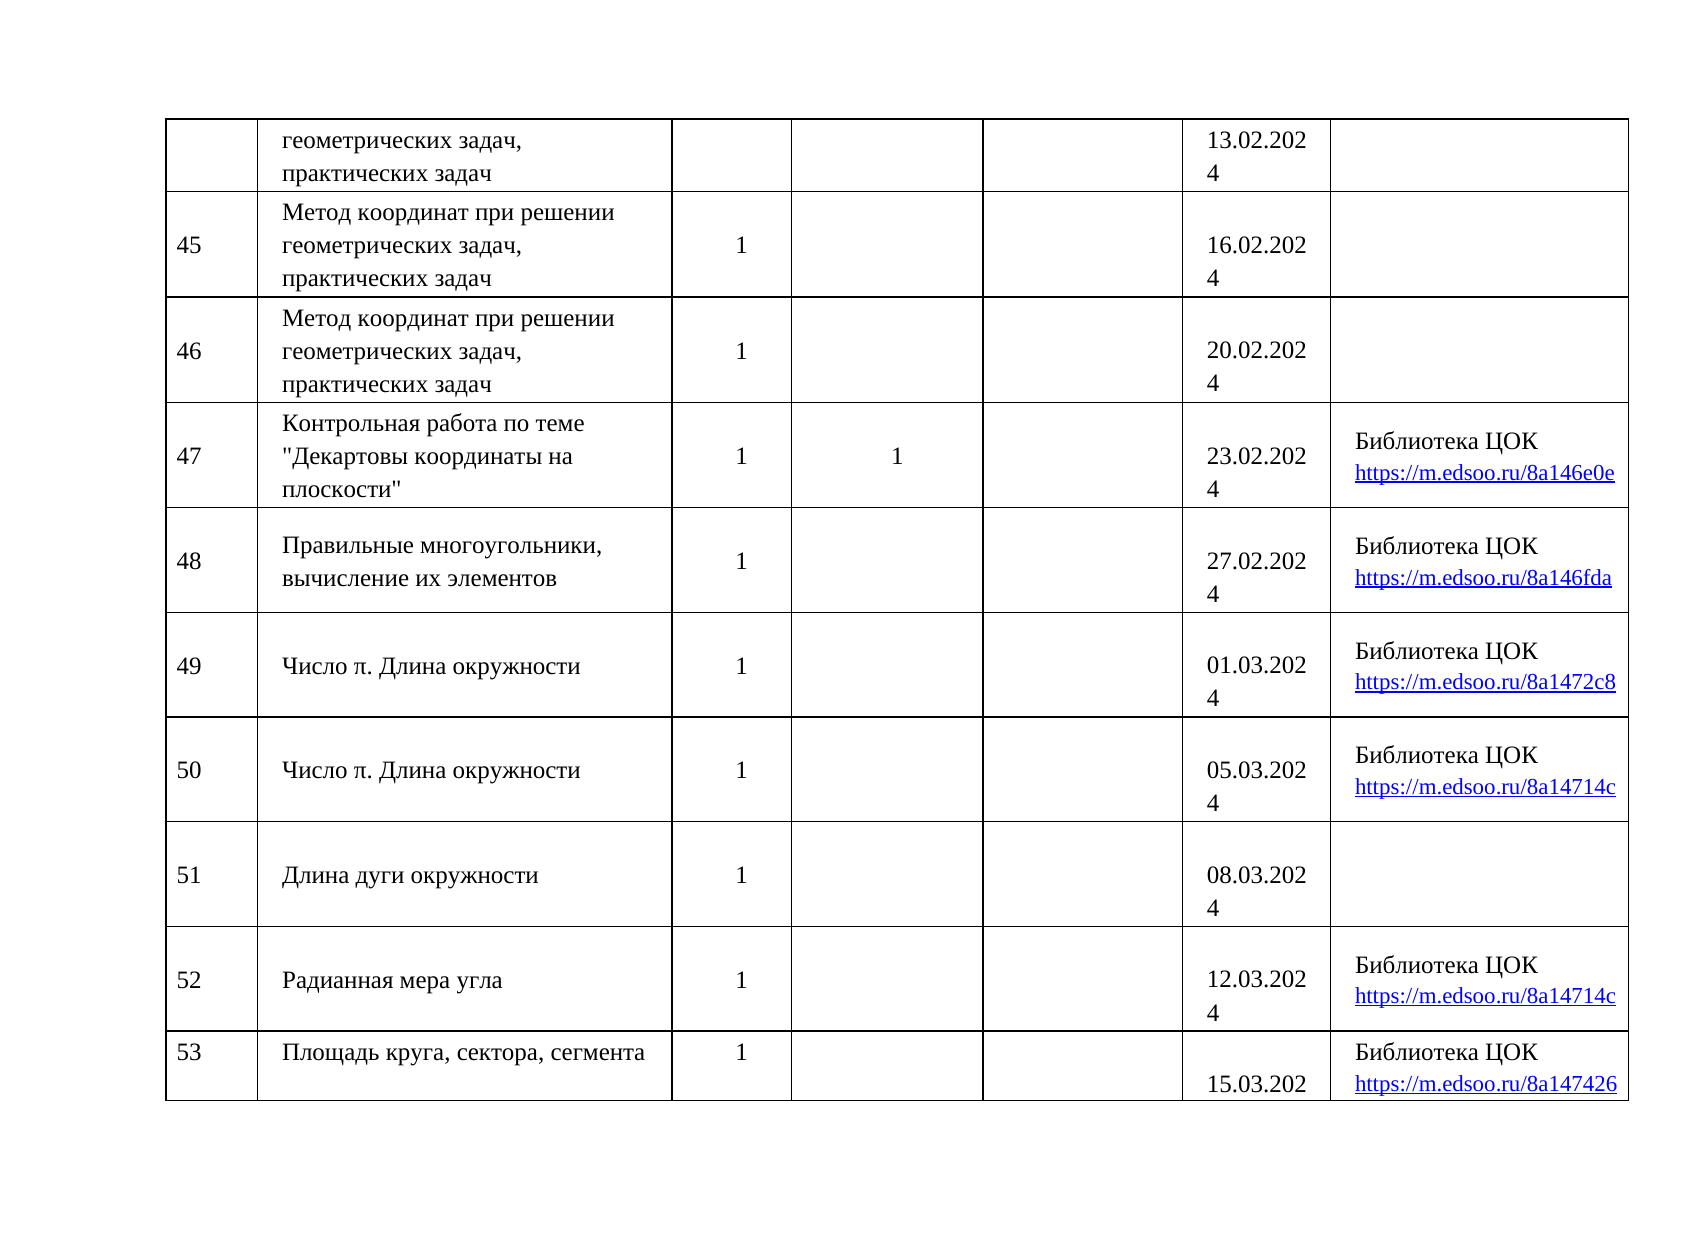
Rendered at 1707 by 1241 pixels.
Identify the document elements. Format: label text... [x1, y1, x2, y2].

table_cell 23.02.2024 [1183, 403, 1330, 507]
table_cell Библиотека ЦОК https://m.edsoo.ru/8a146e0e [1331, 403, 1628, 507]
table_cell [792, 298, 982, 401]
table_cell [984, 508, 1182, 611]
table_cell [792, 822, 982, 926]
table_cell [984, 192, 1182, 296]
table_cell Радианная мера угла [258, 927, 671, 1030]
table_cell Правильные многоугольники, вычисление их элементов [258, 508, 671, 611]
table_cell 51 [167, 822, 257, 926]
table_cell [792, 192, 982, 296]
table_cell 53 [167, 1032, 257, 1100]
table_cell Библиотека ЦОК https://m.edsoo.ru/8a14714c [1331, 927, 1628, 1030]
table_cell Число π. Длина окружности [258, 718, 671, 821]
table_cell [984, 613, 1182, 716]
table_cell 1 [673, 192, 791, 296]
table_cell 1 [673, 718, 791, 821]
table_cell [984, 718, 1182, 821]
table_cell Метод координат при решении геометрических задач, практических задач [258, 298, 671, 401]
table_cell [984, 120, 1182, 191]
table_cell 16.02.2024 [1183, 192, 1330, 296]
table_cell [1331, 120, 1628, 191]
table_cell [1331, 1032, 1628, 1100]
table_cell [984, 822, 1182, 926]
table_cell Библиотека ЦОК https://m.edsoo.ru/8a146fda [1331, 508, 1628, 611]
table_cell [792, 508, 982, 611]
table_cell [258, 192, 671, 296]
table_cell [1331, 192, 1628, 296]
table_cell [792, 718, 982, 821]
table_cell [792, 613, 982, 716]
table_cell 08.03.2024 [1183, 822, 1330, 926]
table_cell [792, 1032, 982, 1100]
table_cell 52 [167, 927, 257, 1030]
table_cell 50 [167, 718, 257, 821]
table_cell Библиотека ЦОК https://m.edsoo.ru/8a1472c8 [1331, 613, 1628, 716]
table_cell [984, 1032, 1182, 1100]
table_cell [1331, 298, 1628, 401]
table_cell Длина дуги окружности [258, 822, 671, 926]
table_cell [258, 1032, 671, 1100]
table_cell [984, 927, 1182, 1030]
table_cell 20.02.2024 [1183, 298, 1330, 401]
table_cell 1 [673, 508, 791, 611]
table_cell [984, 298, 1182, 401]
table_cell 45 [167, 192, 257, 296]
table_cell Число π. Длина окружности [258, 613, 671, 716]
table_cell 1 [673, 927, 791, 1030]
table_cell 1 [673, 298, 791, 401]
table_cell 05.03.2024 [1183, 718, 1330, 821]
table_cell 1 [673, 822, 791, 926]
table_cell [1331, 822, 1628, 926]
table_cell 47 [167, 403, 257, 507]
table_cell 1 [792, 403, 982, 507]
table_cell 12.03.2024 [1183, 927, 1330, 1030]
table_cell 15.03.2024 [1183, 1032, 1330, 1100]
table_cell [792, 927, 982, 1030]
table_cell 49 [167, 613, 257, 716]
table_cell Контрольная работа по теме "Декартовы координаты на плоскости" [258, 403, 671, 507]
table_cell [984, 403, 1182, 507]
table_cell 13.02.2024 [1183, 120, 1330, 191]
table_cell 1 [673, 1032, 791, 1100]
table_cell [258, 120, 671, 191]
table_cell 46 [167, 298, 257, 401]
table_cell 01.03.2024 [1183, 613, 1330, 716]
table_cell 44 [167, 120, 257, 191]
table_cell [792, 120, 982, 191]
table_cell 1 [673, 613, 791, 716]
table_cell 1 [673, 120, 791, 191]
table_cell 48 [167, 508, 257, 611]
table_cell 27.02.2024 [1183, 508, 1330, 611]
table_cell 1 [673, 403, 791, 507]
table_cell Библиотека ЦОК https://m.edsoo.ru/8a14714c [1331, 718, 1628, 821]
